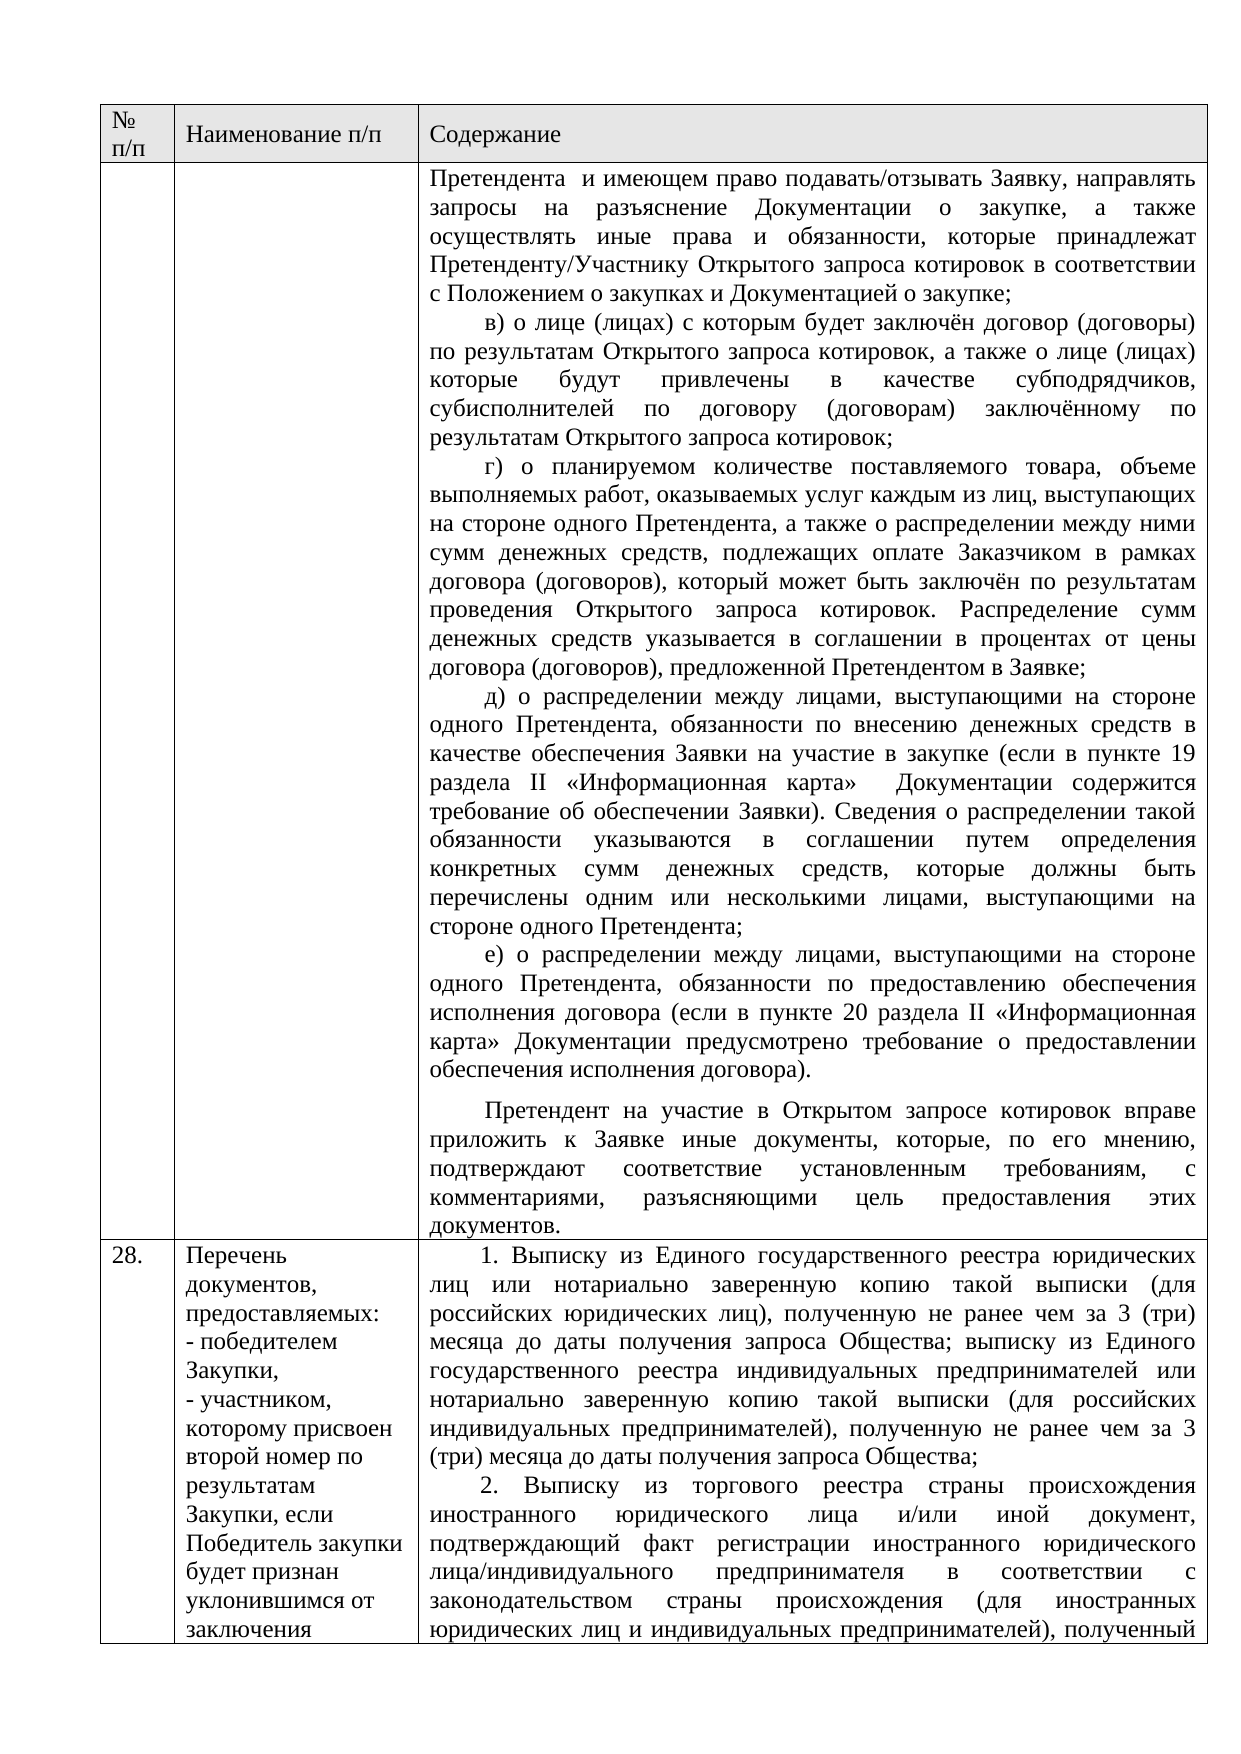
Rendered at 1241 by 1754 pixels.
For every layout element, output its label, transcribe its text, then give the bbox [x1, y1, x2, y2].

table_cell [101, 1240, 174, 1643]
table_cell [419, 163, 1207, 1239]
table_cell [175, 163, 418, 1239]
table_cell [101, 163, 174, 1239]
table_header Содержание [419, 105, 1207, 162]
table_header Наименование п/п [175, 105, 418, 162]
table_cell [175, 1240, 418, 1643]
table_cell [419, 1240, 1207, 1643]
table_header № п/п [101, 105, 174, 162]
